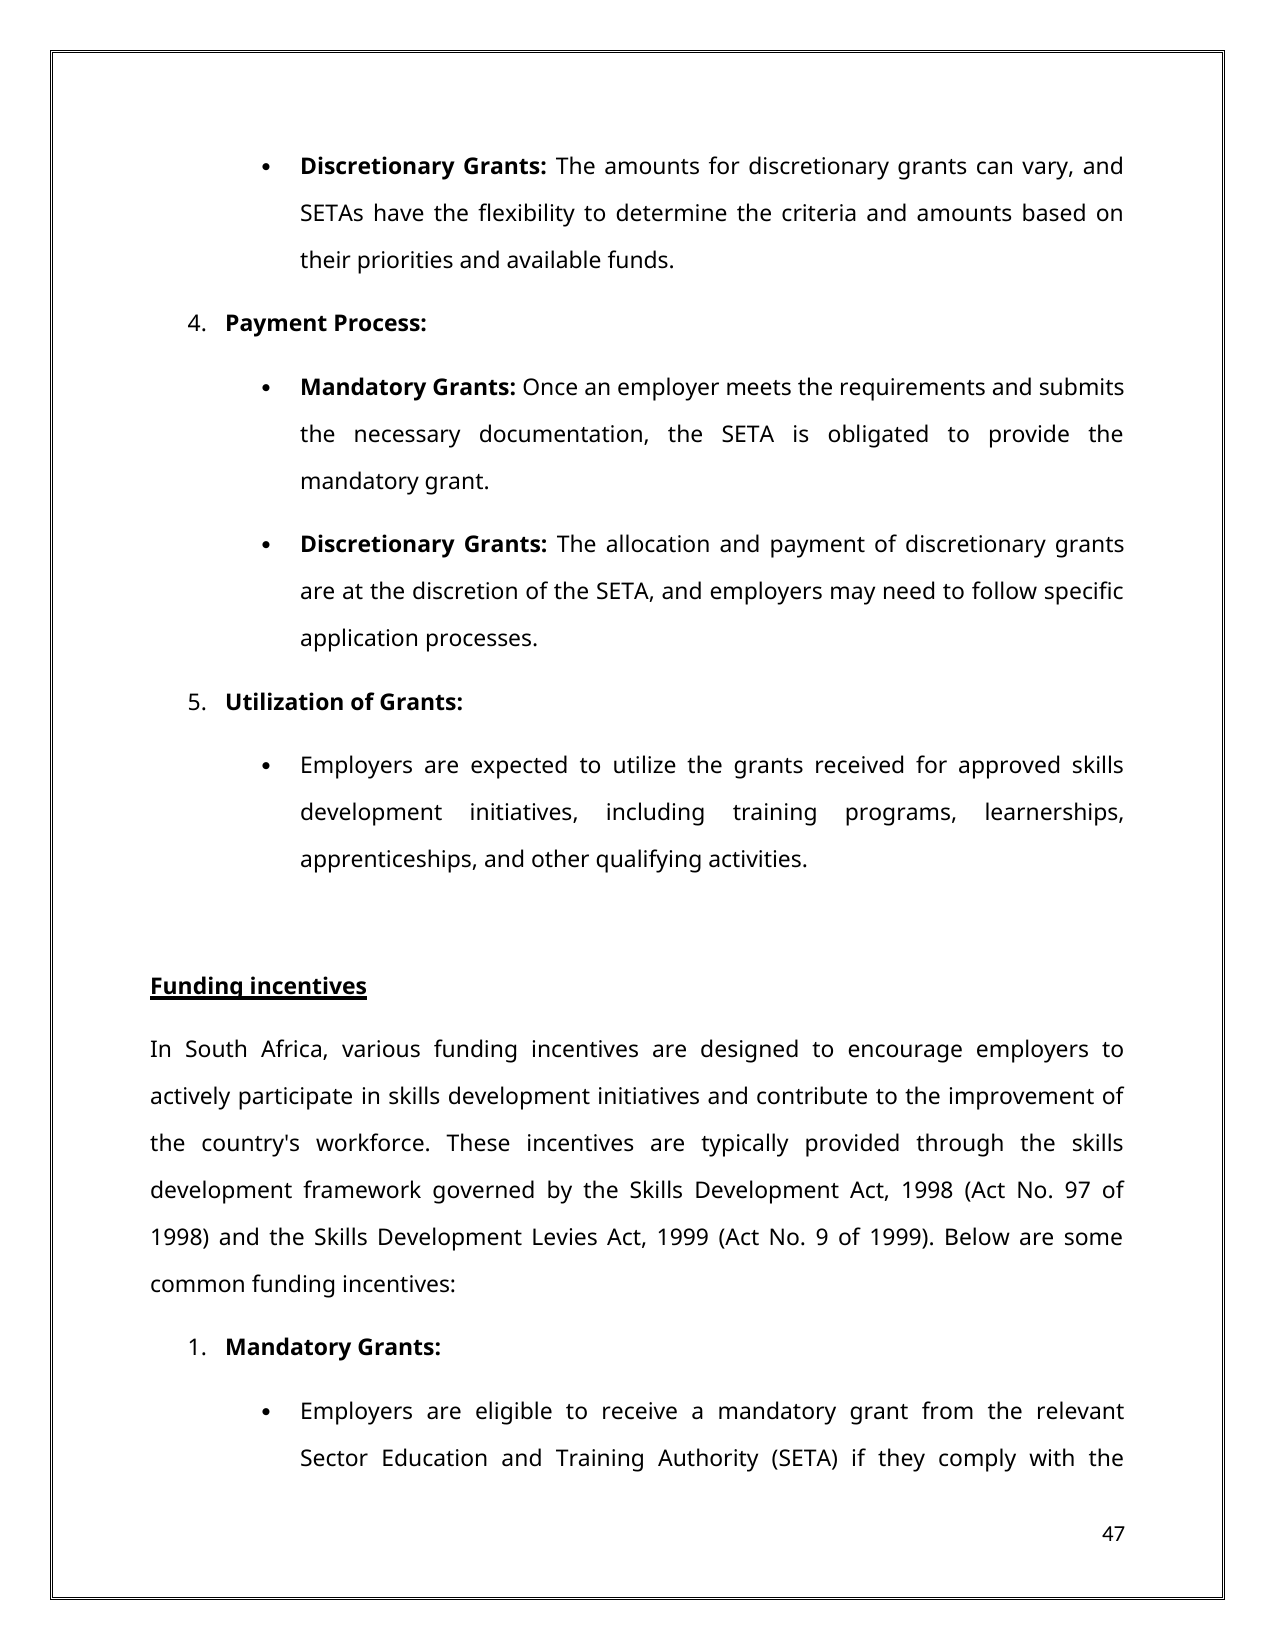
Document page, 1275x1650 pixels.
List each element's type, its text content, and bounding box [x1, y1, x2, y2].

list Employers are expected to utilize the grants received for approved skills development initiatives, including training programs, learnerships, apprenticeships, and other qualifying activities. [262, 749, 1125, 874]
list Utilization of Grants: [187, 685, 1125, 717]
text In South Africa, various funding incentives are designed to encourage employers to actively participate in skills development initiatives and contribute to the improvement of the country's workforce. These incentives are typically provided through the skills development framework governed by the Skills Development Act, 1998 (Act No. 97 of 1998) and the Skills Development Levies Act, 1999 (Act No. 9 of 1999). Below are some common funding incentives: [150, 1033, 1125, 1299]
list Payment Process: [187, 307, 1125, 338]
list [262, 1395, 1125, 1473]
text Funding incentives [150, 970, 1125, 1001]
list Mandatory Grants: [187, 1331, 1125, 1362]
list Discretionary Grants: The allocation and payment of discretionary grants are at the discretion of the SETA, and employers may need to follow specific application processes. [262, 528, 1125, 653]
list Mandatory Grants: Once an employer meets the requirements and submits the necessary documentation, the SETA is obligated to provide the mandatory grant. [262, 371, 1125, 496]
list Discretionary Grants: The amounts for discretionary grants can vary, and SETAs have the flexibility to determine the criteria and amounts based on their priorities and available funds. [262, 150, 1125, 275]
